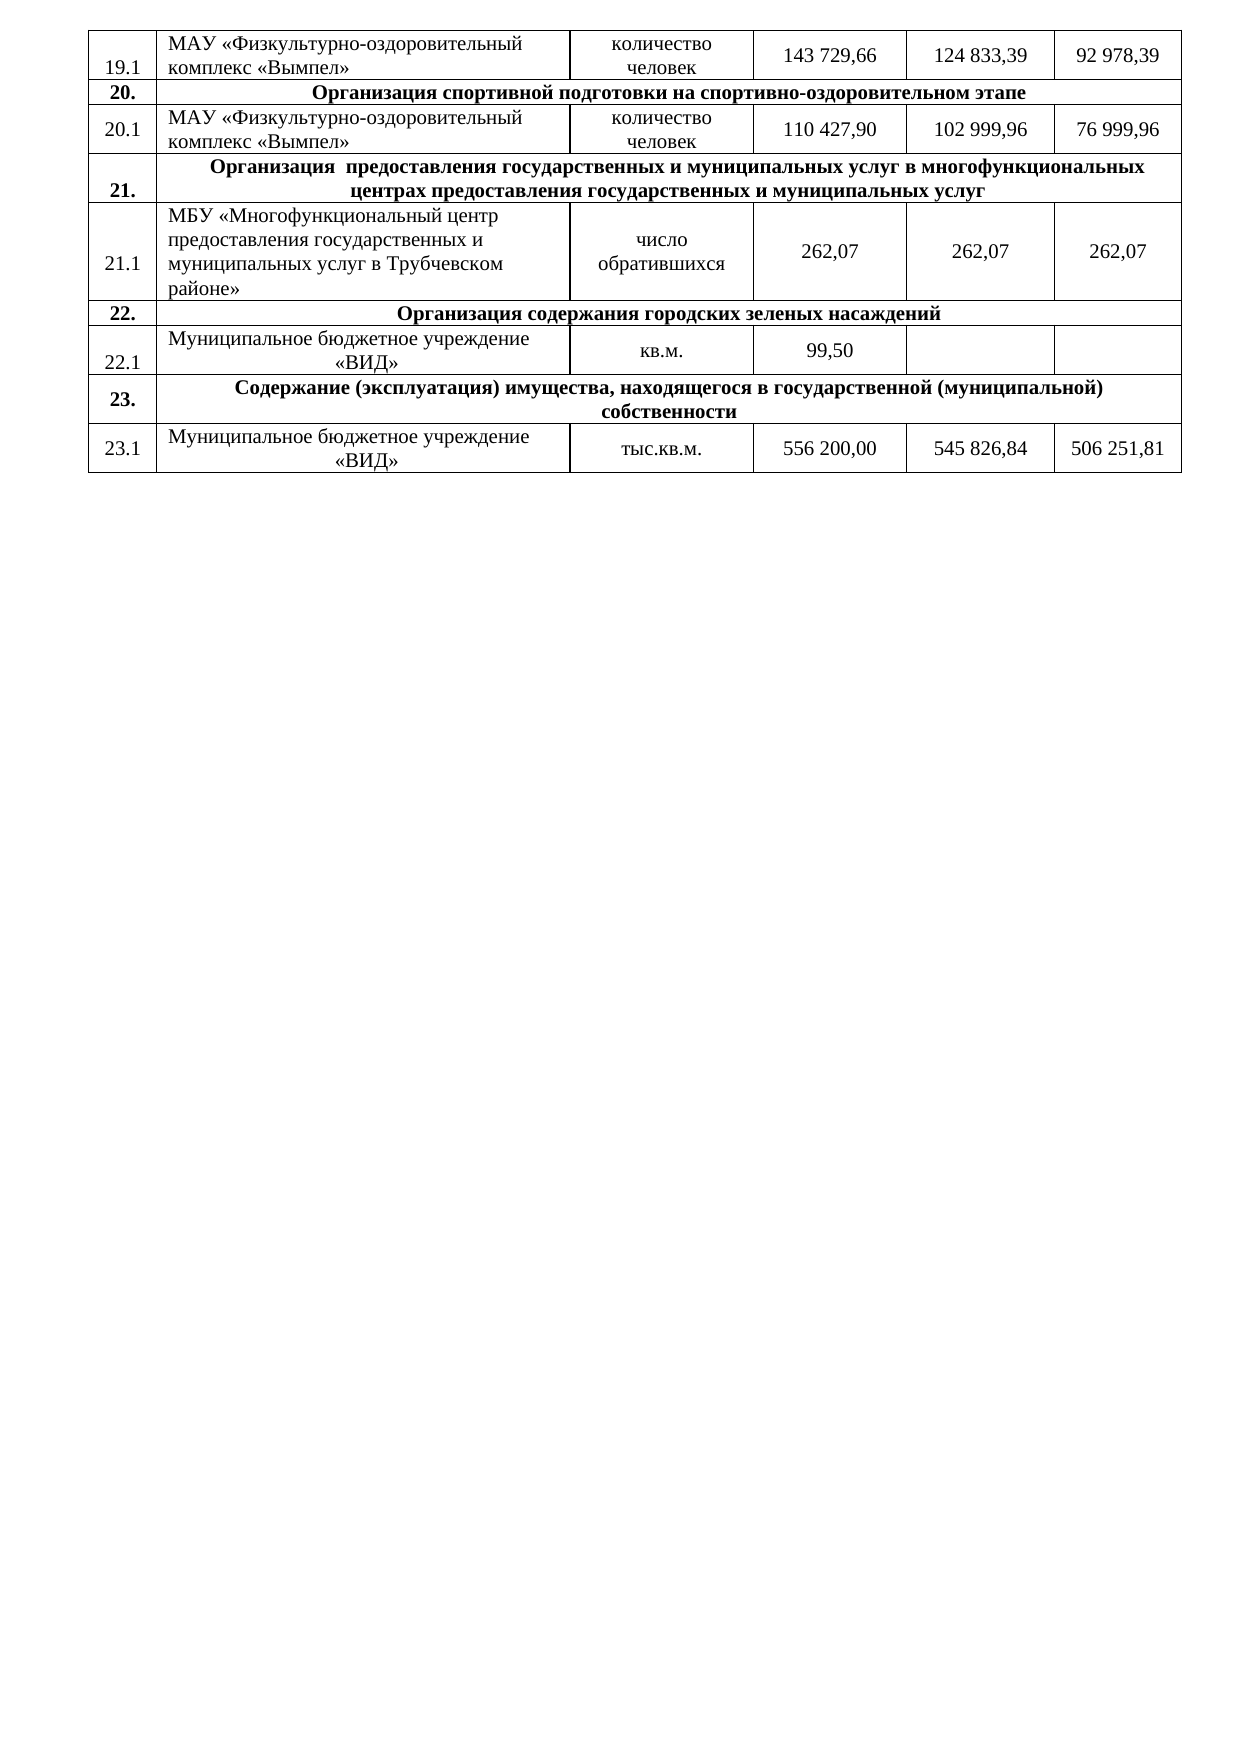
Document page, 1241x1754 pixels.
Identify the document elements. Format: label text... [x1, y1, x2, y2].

table_cell 124 833,39 [907, 31, 1054, 79]
table_cell 99,50 [754, 326, 906, 374]
table_cell Организация содержания городских зеленых насаждений [157, 301, 1181, 324]
table_cell 556 200,00 [754, 424, 906, 472]
table_cell количество человек [571, 105, 753, 153]
table_cell 102 999,96 [907, 105, 1054, 153]
table_cell Муниципальное бюджетное учреждение «ВИД» [157, 424, 569, 472]
table_cell 21. [89, 154, 156, 202]
table_cell 262,07 [907, 203, 1054, 299]
table_cell 22. [89, 301, 156, 324]
table_cell 20. [89, 80, 156, 104]
table_cell 110 427,90 [754, 105, 906, 153]
table_cell 20.1 [89, 105, 156, 153]
table_cell [907, 326, 1054, 374]
table_cell 545 826,84 [907, 424, 1054, 472]
table_cell 22.1 [89, 326, 156, 374]
table_cell Муниципальное бюджетное учреждение «ВИД» [157, 326, 569, 374]
table_cell 23. [89, 375, 156, 423]
table_cell 506 251,81 [1055, 424, 1181, 472]
table_cell 92 978,39 [1055, 31, 1181, 79]
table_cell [157, 105, 569, 153]
table_cell 23.1 [89, 424, 156, 472]
table_cell 143 729,66 [754, 31, 906, 79]
table_cell кв.м. [571, 326, 753, 374]
table_cell число обратившихся [571, 203, 753, 299]
table_cell Организация спортивной подготовки на спортивно-оздоровительном этапе [157, 80, 1181, 104]
table_cell Содержание (эксплуатация) имущества, находящегося в государственной (муниципальной) собственности [157, 375, 1181, 423]
table_cell 262,07 [1055, 203, 1181, 299]
table_cell тыс.кв.м. [571, 424, 753, 472]
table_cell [157, 31, 569, 79]
table_cell 262,07 [754, 203, 906, 299]
table_cell 21.1 [89, 203, 156, 299]
table_cell 19.1 [89, 31, 156, 79]
table_cell Организация предоставления государственных и муниципальных услуг в многофункциональных центрах предоставления государственных и муниципальных услуг [157, 154, 1181, 202]
table_cell МБУ «Многофункциональный центр предоставления государственных и муниципальных услуг в Трубчевском районе» [157, 203, 569, 299]
table_cell 76 999,96 [1055, 105, 1181, 153]
table_cell [1055, 326, 1181, 374]
table_cell количество человек [571, 31, 753, 79]
